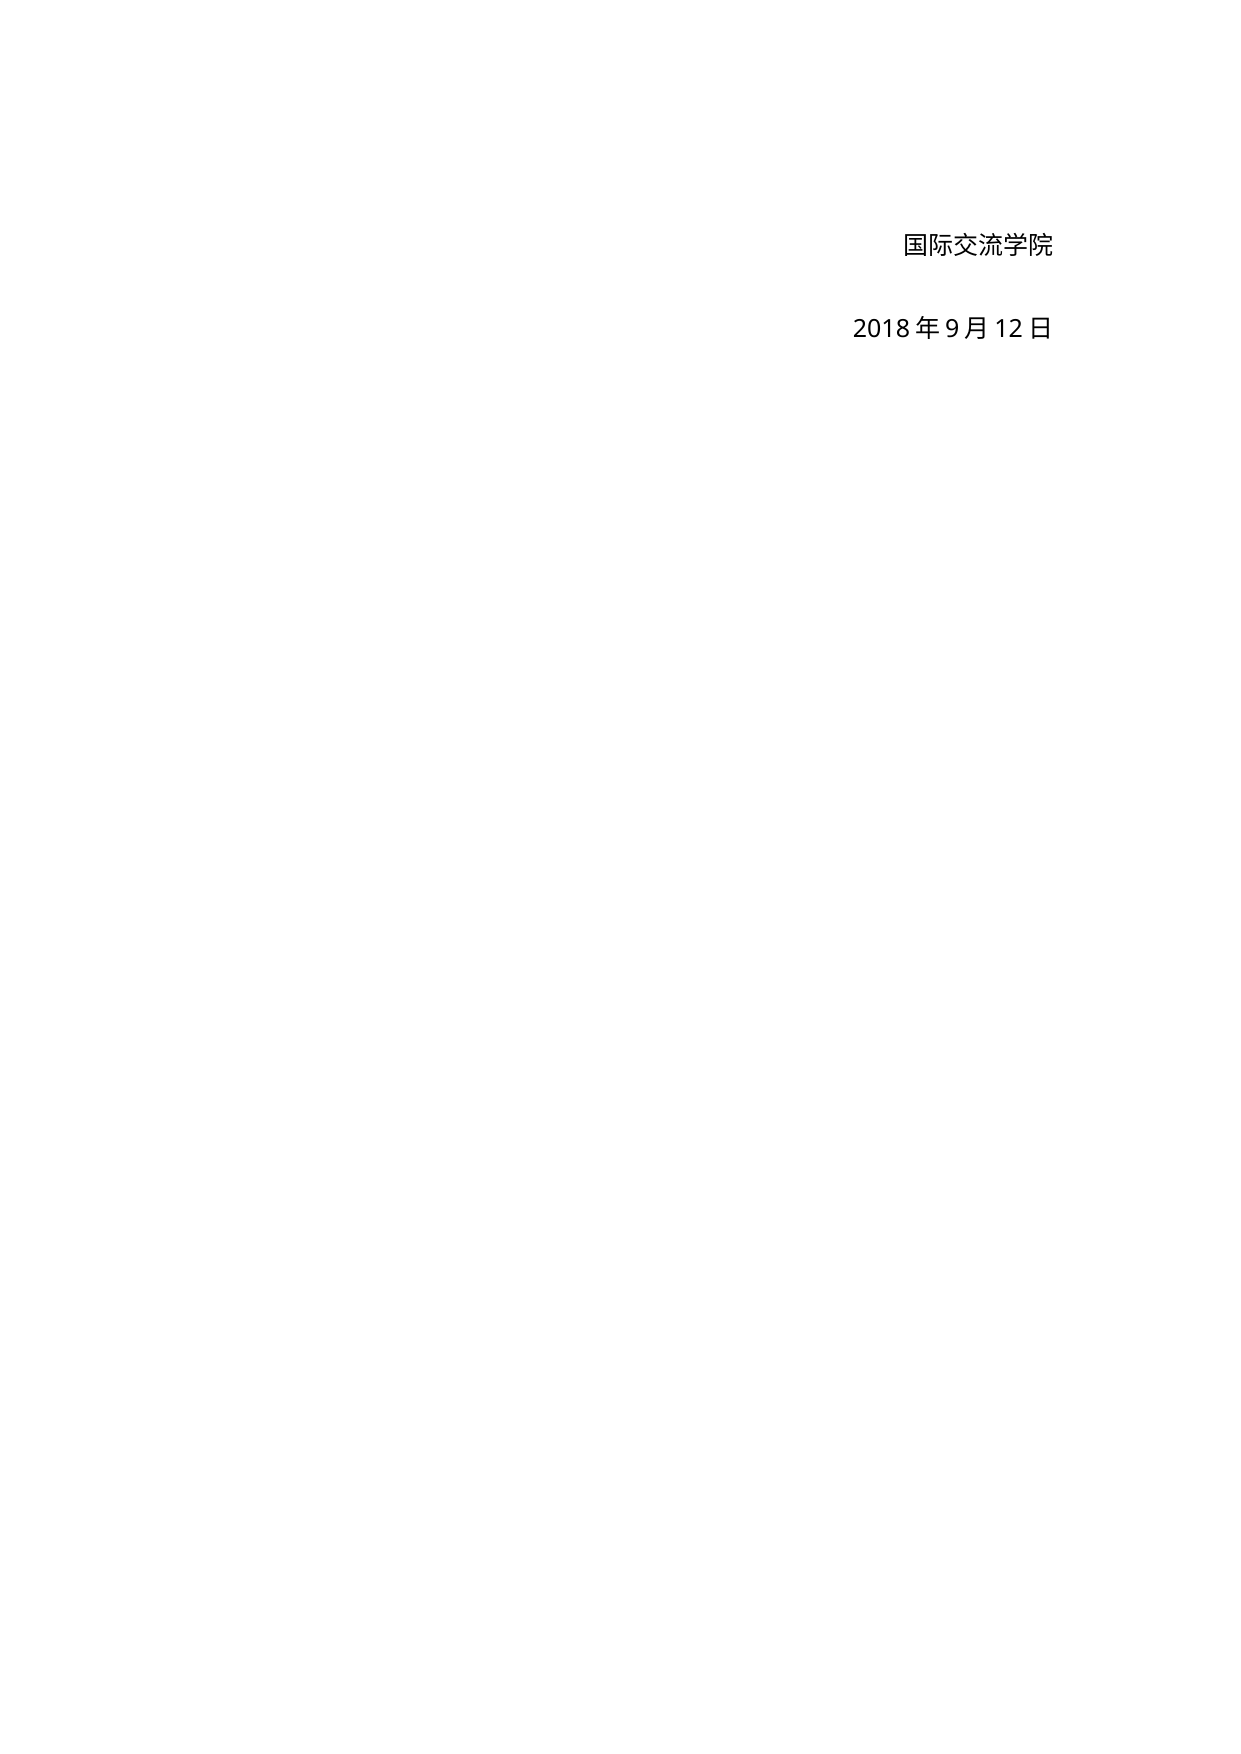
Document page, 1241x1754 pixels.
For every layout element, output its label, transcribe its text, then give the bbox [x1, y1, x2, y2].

text 2018年9月12日 [649, 294, 1053, 359]
text 国际交流学院 [187, 211, 1053, 276]
